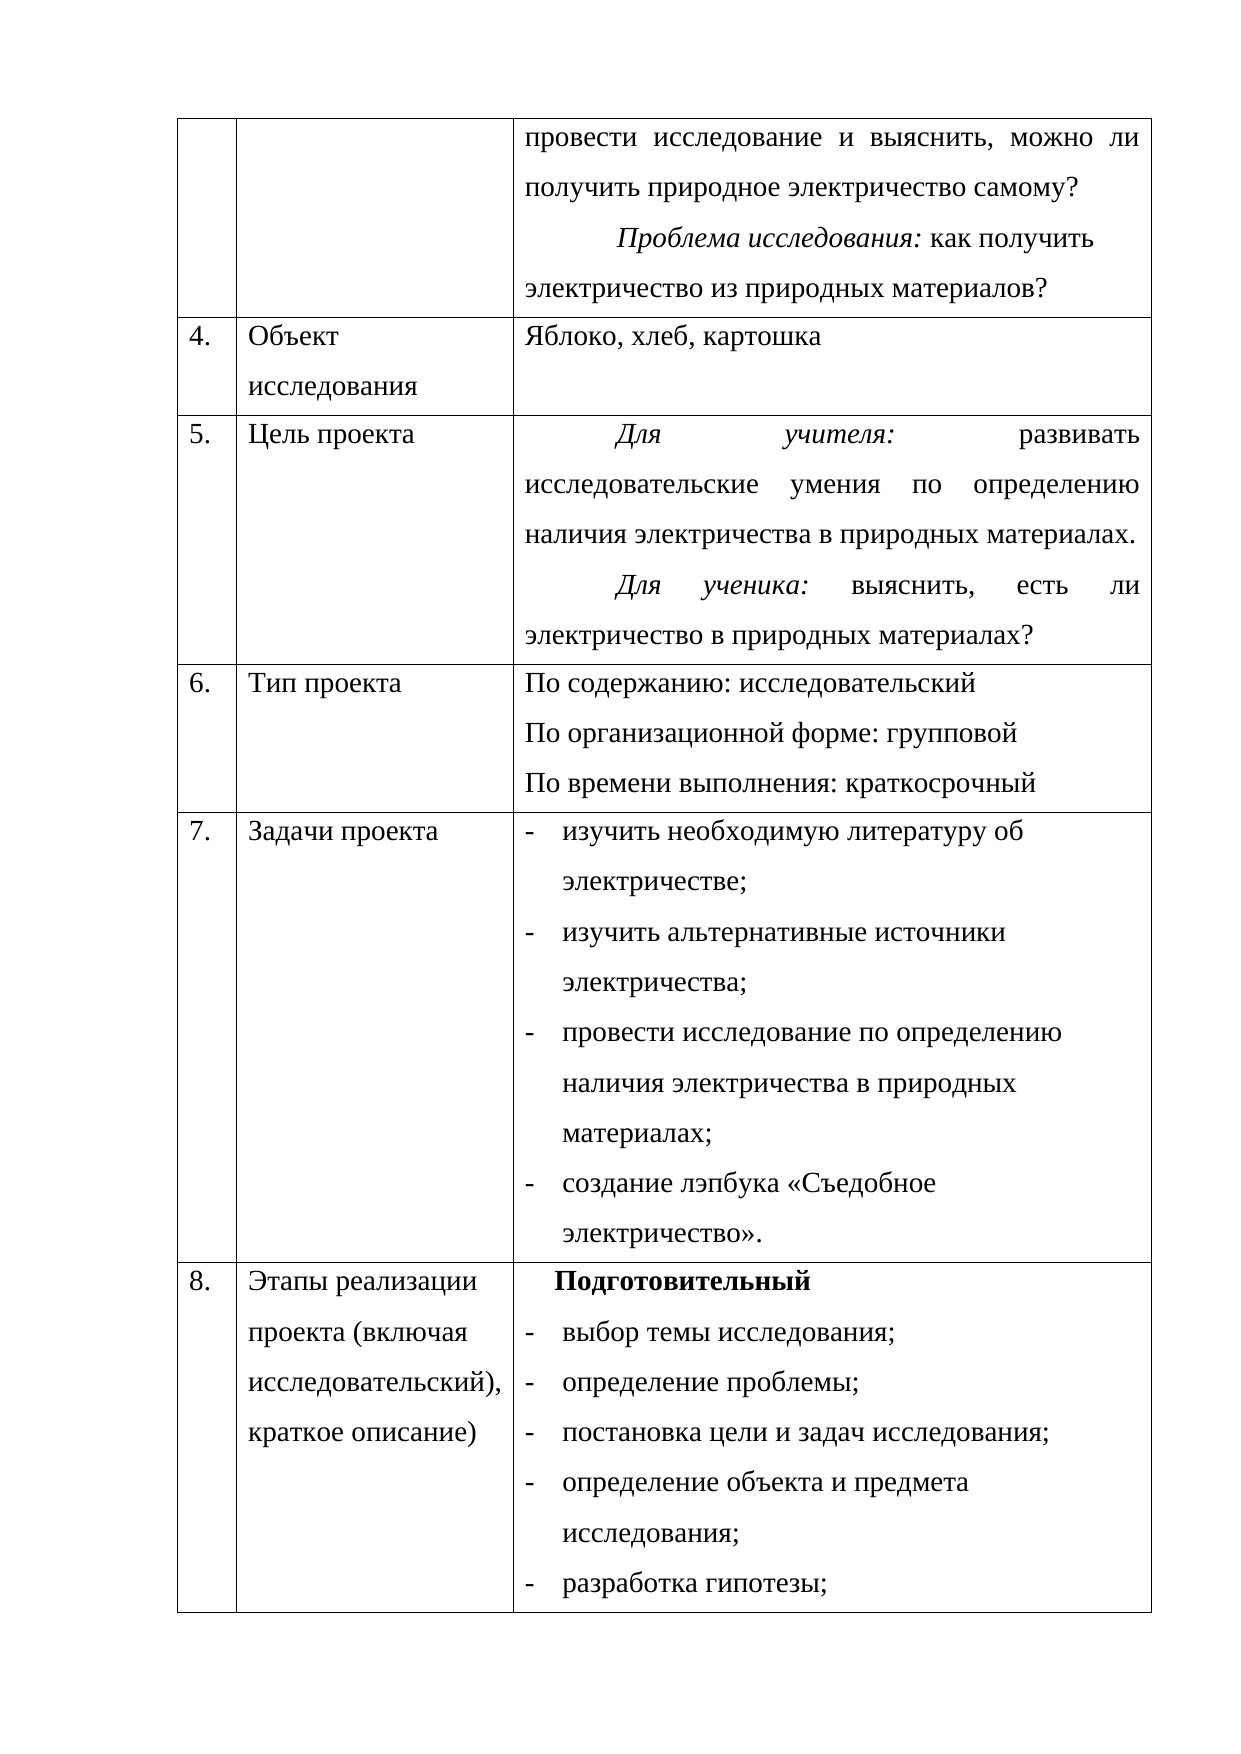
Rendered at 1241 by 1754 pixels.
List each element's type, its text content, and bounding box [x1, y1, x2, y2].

table_cell 7. [178, 813, 236, 1262]
table_cell 5. [178, 416, 236, 664]
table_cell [237, 1263, 513, 1612]
table_cell Задачи проекта [237, 813, 513, 1262]
table_cell Для учителя: развивать исследовательские умения по определению наличия электричества в природных материалах. Для ученика: выяснить, есть ли электричество в природных материалах? [514, 416, 1151, 664]
table_cell изучить необходимую литературу об электричестве; изучить альтернативные источники электричества; провести исследование по определению наличия электричества в природных материалах; создание лэпбука «Съедобное электричество». [514, 813, 1151, 1262]
table_cell Цель проекта [237, 416, 513, 664]
table_cell 4. [178, 318, 236, 415]
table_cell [514, 1263, 1151, 1612]
table_cell Тип проекта [237, 665, 513, 812]
table_cell Объект исследования [237, 318, 513, 415]
table_cell 6. [178, 665, 236, 812]
table_cell По содержанию: исследовательский По организационной форме: групповой По времени выполнения: краткосрочный [514, 665, 1151, 812]
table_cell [237, 119, 513, 317]
table_cell 3. [178, 119, 236, 317]
table_cell 8. [178, 1263, 236, 1612]
table_cell Яблоко, хлеб, картошка [514, 318, 1151, 415]
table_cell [514, 119, 1151, 317]
